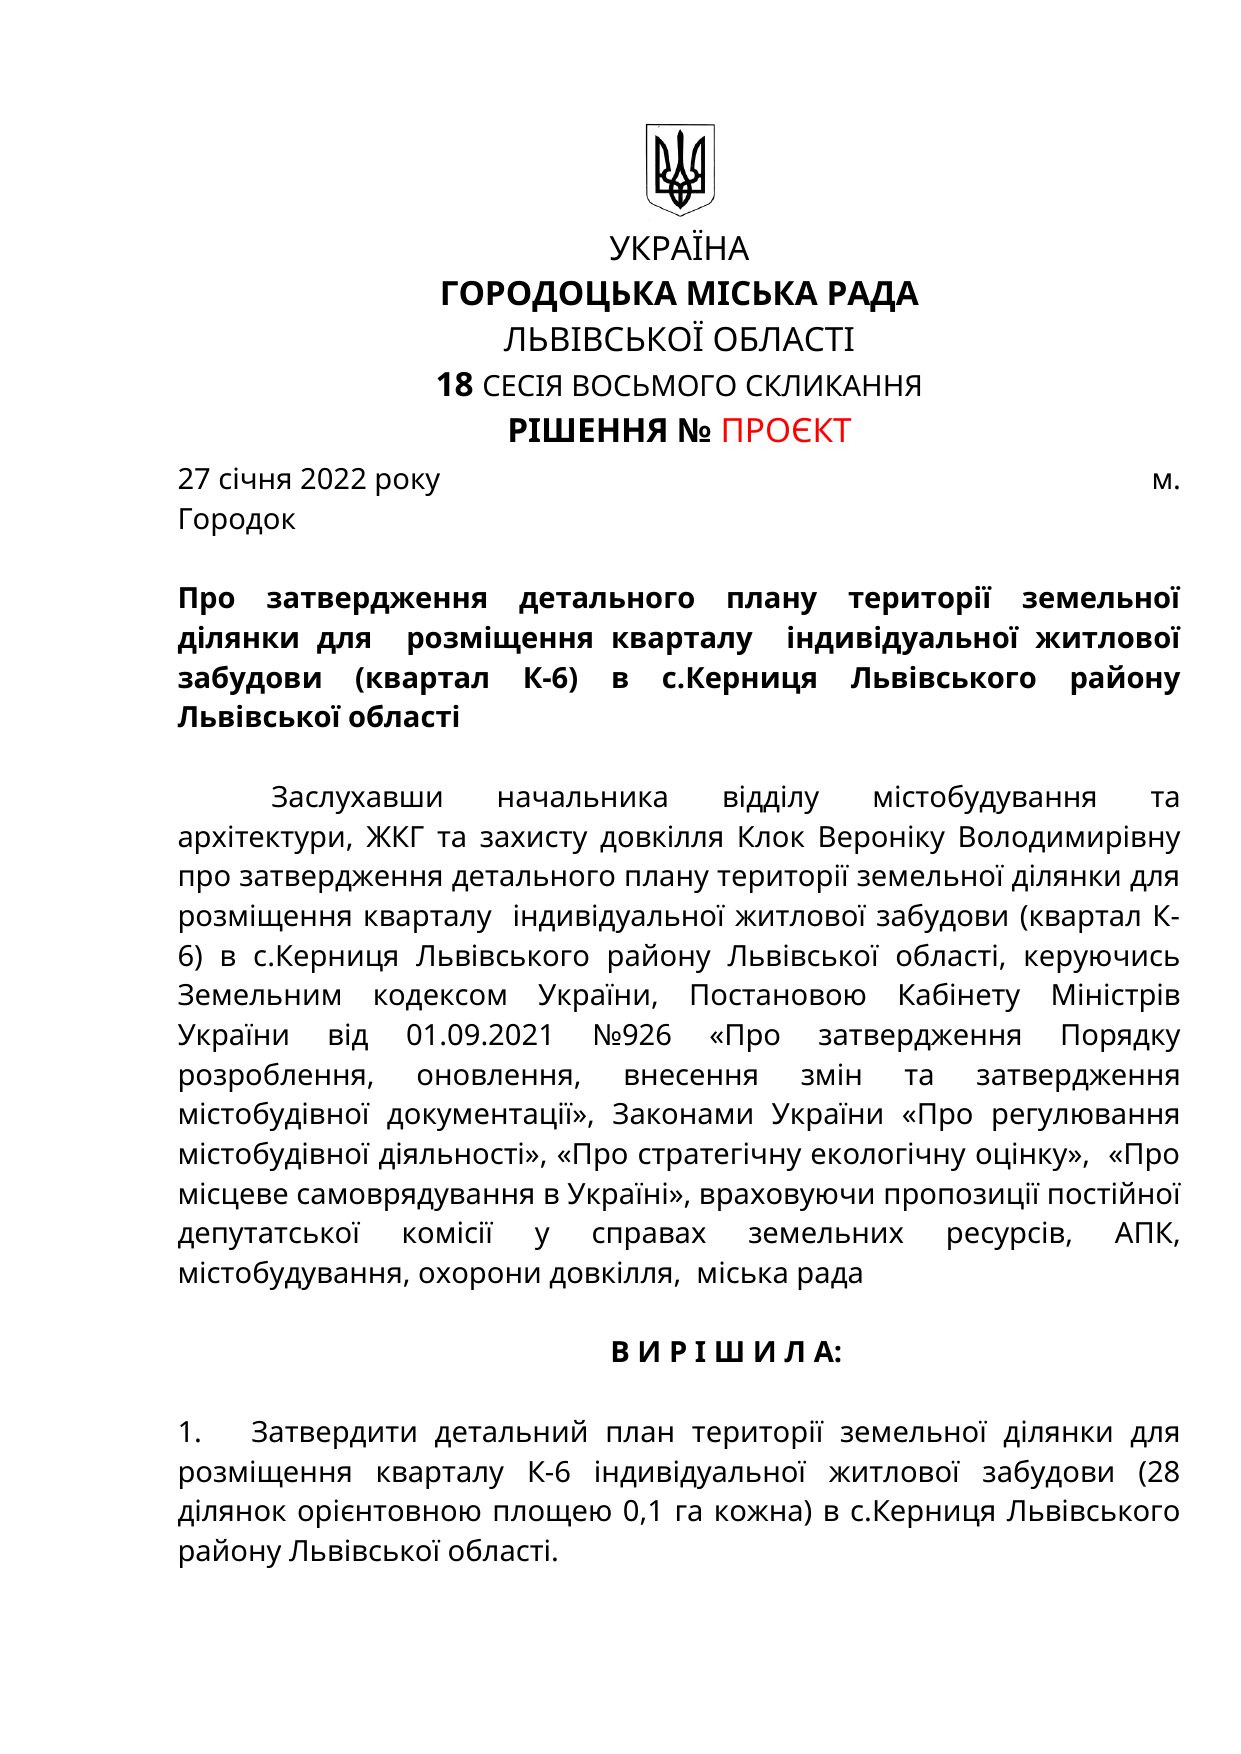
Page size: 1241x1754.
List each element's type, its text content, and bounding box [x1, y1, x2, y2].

text 27 січня 2022 року м. Городок [177, 459, 1181, 538]
text РІШЕННЯ № ПРОЄКТ [177, 406, 1181, 452]
picture [633, 118, 726, 221]
text В И Р І Ш И Л А: [177, 1332, 1181, 1371]
text Заслухавши начальника відділу містобудування та архітектури, ЖКГ та захисту довкілля Клок Вероніку Володимирівну про затвердження детального плану території земельної ділянки для розміщення кварталу індивідуальної житлової забудови (квартал К-6) в с.Керниця Львівського району Львівської області, керуючись Земельним кодексом України, Постановою Кабінету Міністрів України від 01.09.2021 №926 «Про затвердження Порядку розроблення, оновлення, внесення змін та затвердження містобудівної документації», Законами України «Про регулювання містобудівної діяльності», «Про стратегічну екологічну оцінку», «Про місцеве самоврядування в Україні», враховуючи пропозиції постійної депутатської комісії у справах земельних ресурсів, АПК, містобудування, охорони довкілля, міська рада [177, 776, 1181, 1292]
text УКРАЇНА [177, 225, 1181, 270]
text 18 сесія восьмого скликання [177, 361, 1181, 406]
text ГОРОДОЦЬКА МІСЬКА РАДА [177, 270, 1181, 316]
list Затвердити детальний план території земельної ділянки для розміщення кварталу К-6 індивідуальної житлової забудови (28 ділянок орієнтовною площею 0,1 га кожна) в с.Керниця Львівського району Львівської області. [177, 1411, 1181, 1570]
text Про затвердження детального плану території земельної ділянки для розміщення кварталу індивідуальної житлової забудови (квартал К-6) в с.Керниця Львівського району Львівської області [177, 578, 1181, 736]
text ЛЬВІВСЬКОЇ ОБЛАСТІ [177, 316, 1181, 361]
